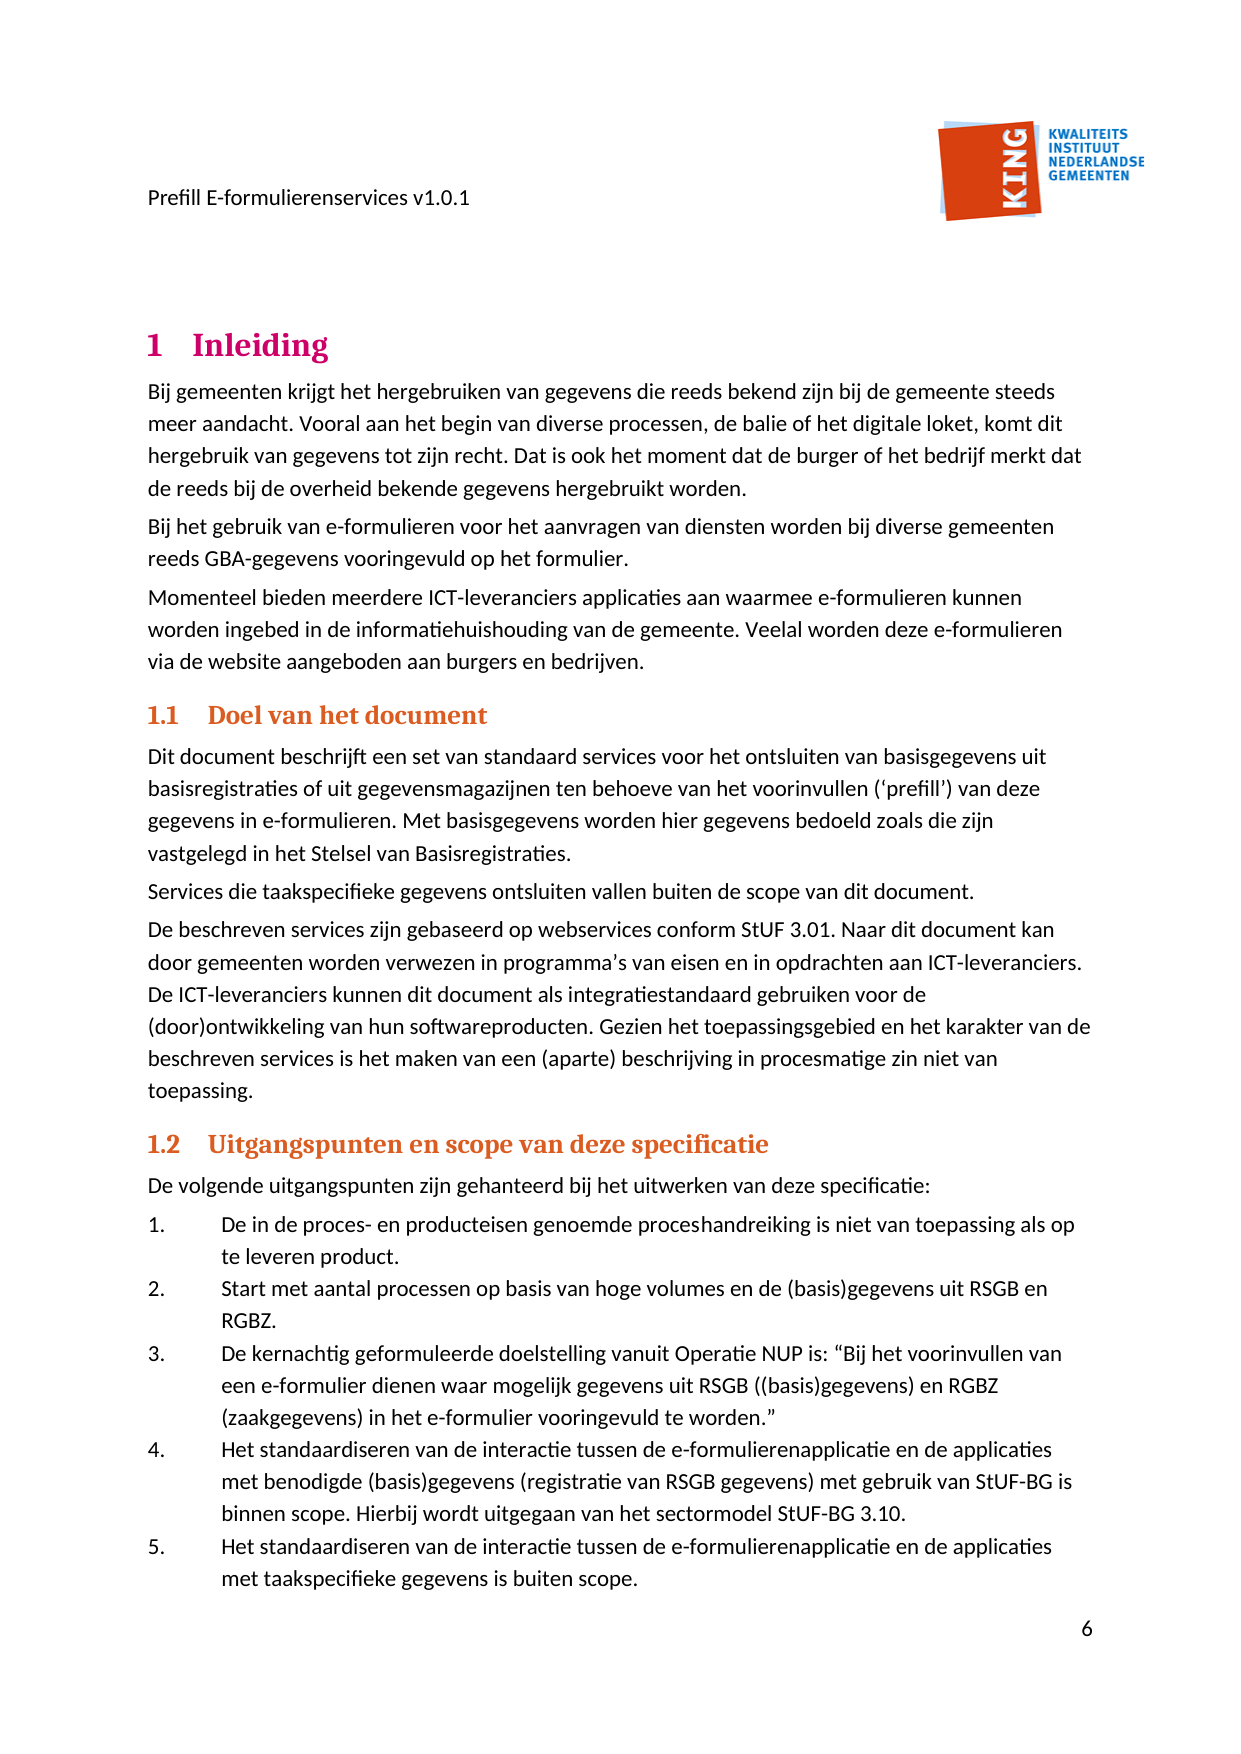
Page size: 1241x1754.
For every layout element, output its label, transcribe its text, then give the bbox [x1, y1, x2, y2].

text Bij het gebruik van e-formulieren voor het aanvragen van diensten worden bij diverse gemeenten reeds GBA-gegevens vooringevuld op het formulier. [148, 512, 1093, 572]
text Dit document beschrijft een set van standaard services voor het ontsluiten van basisgegevens uit basisregistraties of uit gegevensmagazijnen ten behoeve van het voorinvullen (‘prefill’) van deze gegevens in e-formulieren. Met basisgegevens worden hier gegevens bedoeld zoals die zijn vastgelegd in het Stelsel van Basisregistraties. [148, 742, 1093, 867]
subtitle Inleiding [147, 327, 1093, 365]
picture [938, 121, 1145, 221]
list De kernachtig geformuleerde doelstelling vanuit Operatie NUP is: “Bij het voorinvullen van een e-formulier dienen waar mogelijk gegevens uit RSGB ((basis)gegevens) en RGBZ (zaakgegevens) in het e-formulier vooringevuld te worden.” [148, 1339, 1093, 1431]
text De beschreven services zijn gebaseerd op webservices conform StUF 3.01. Naar dit document kan door gemeenten worden verwezen in programma’s van eisen en in opdrachten aan ICT-leveranciers. De ICT-leveranciers kunnen dit document als integratiestandaard gebruiken voor de (door)ontwikkeling van hun softwareproducten. Gezien het toepassingsgebied en het karakter van de beschreven services is het maken van een (aparte) beschrijving in procesmatige zin niet van toepassing. [148, 916, 1093, 1104]
text Bij gemeenten krijgt het hergebruiken van gegevens die reeds bekend zijn bij de gemeente steeds meer aandacht. Vooral aan het begin van diverse processen, de balie of het digitale loket, komt dit hergebruik van gegevens tot zijn recht. Dat is ook het moment dat de burger of het bedrijf merkt dat de reeds bij de overheid bekende gegevens hergebruikt worden. [148, 377, 1093, 502]
text Services die taakspecifieke gegevens ontsluiten vallen buiten de scope van dit document. [148, 877, 1093, 905]
text Momenteel bieden meerdere ICT-leveranciers applicaties aan waarmee e-formulieren kunnen worden ingebed in de informatiehuishouding van de gemeente. Veelal worden deze e-formulieren via de website aangeboden aan burgers en bedrijven. [148, 583, 1093, 675]
subtitle Doel van het document [148, 700, 1093, 731]
list Het standaardiseren van de interactie tussen de e-formulierenapplicatie en de applicaties met taakspecifieke gegevens is buiten scope. [148, 1532, 1093, 1592]
list Start met aantal processen op basis van hoge volumes en de (basis)gegevens uit RSGB en RGBZ. [148, 1274, 1093, 1334]
text De volgende uitgangspunten zijn gehanteerd bij het uitwerken van deze specificatie: [148, 1171, 1093, 1199]
subtitle Uitgangspunten en scope van deze specificatie [148, 1129, 1093, 1161]
list Het standaardiseren van de interactie tussen de e-formulierenapplicatie en de applicaties met benodigde (basis)gegevens (registratie van RSGB gegevens) met gebruik van StUF-BG is binnen scope. Hierbij wordt uitgegaan van het sectormodel StUF-BG 3.10. [148, 1435, 1093, 1528]
list De in de proces- en producteisen genoemde proceshandreiking is niet van toepassing als op te leveren product. [148, 1210, 1093, 1270]
